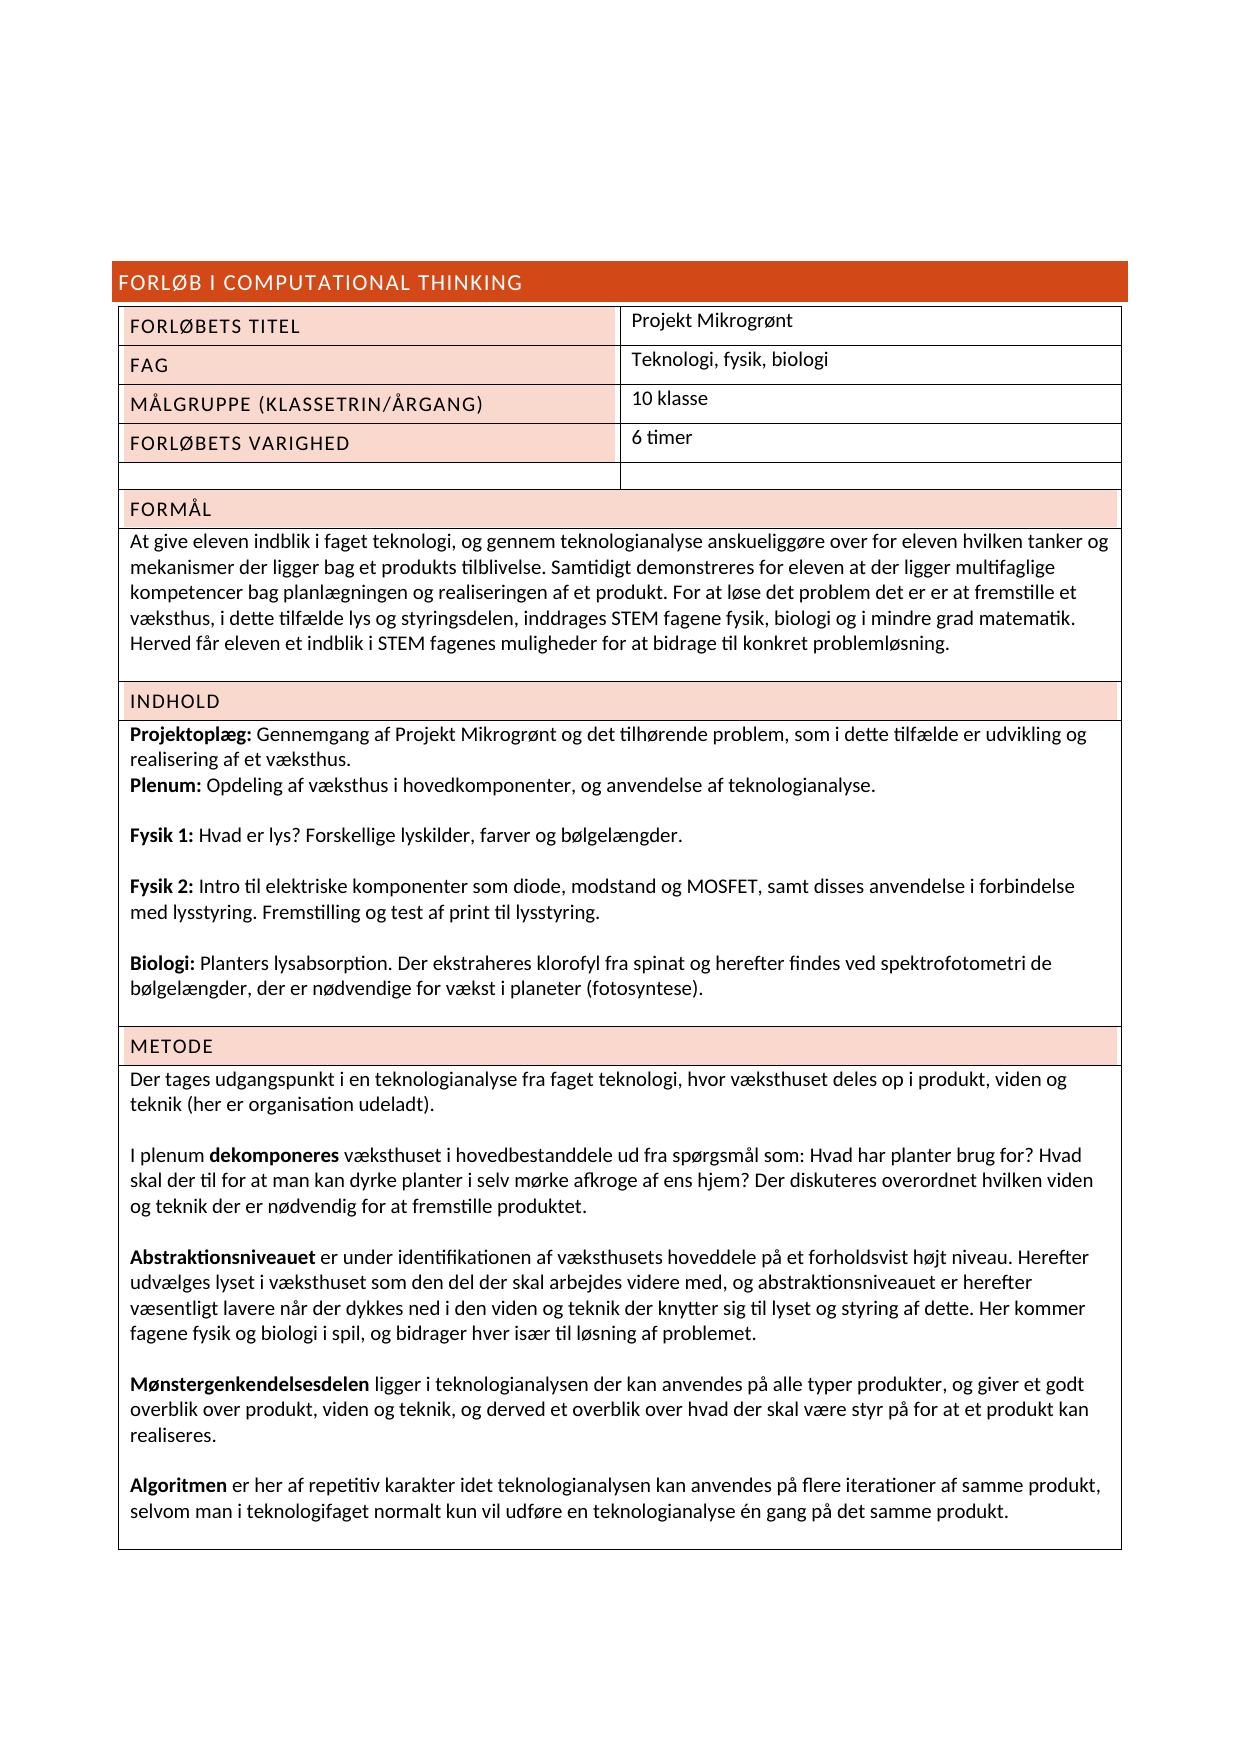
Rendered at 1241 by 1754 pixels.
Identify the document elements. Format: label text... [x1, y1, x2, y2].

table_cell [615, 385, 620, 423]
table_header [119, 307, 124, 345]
subtitle Forløb i computational thinking [118, 268, 1122, 296]
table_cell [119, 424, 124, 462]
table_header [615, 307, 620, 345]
table_cell [621, 463, 1121, 488]
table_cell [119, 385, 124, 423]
table_cell At give eleven indblik i faget teknologi, og gennem teknologianalyse anskueliggøre over for eleven hvilken tanker og mekanismer der ligger bag et produkts tilblivelse. Samtidigt demonstreres for eleven at der ligger multifaglige kompetencer bag planlægningen og realiseringen af et produkt. For at løse det problem det er er at fremstille et væksthus, i dette tilfælde lys og styringsdelen, inddrages STEM fagene fysik, biologi og i mindre grad matematik. Herved får eleven et indblik i STEM fagenes muligheder for at bidrage til konkret problemløsning. [119, 529, 1121, 681]
table_cell 6 timer [621, 424, 1121, 462]
table_cell Teknologi, fysik, biologi [621, 346, 1121, 384]
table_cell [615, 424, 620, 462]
table_cell [119, 463, 620, 488]
table_header Projekt Mikrogrønt [621, 307, 1121, 345]
table_cell Der tages udgangspunkt i en teknologianalyse fra faget teknologi, hvor væksthuset deles op i produkt, viden og teknik (her er organisation udeladt). I plenum dekomponeres væksthuset i hovedbestanddele ud fra spørgsmål som: Hvad har planter brug for? Hvad skal der til for at man kan dyrke planter i selv mørke afkroge af ens hjem? Der diskuteres overordnet hvilken viden og teknik der er nødvendig for at fremstille produktet. Abstraktionsniveauet er under identifikationen af væksthusets hoveddele på et forholdsvist højt niveau. Herefter udvælges lyset i væksthuset som den del der skal arbejdes videre med, og abstraktionsniveauet er herefter væsentligt lavere når der dykkes ned i den viden og teknik der knytter sig til lyset og styring af dette. Her kommer fagene fysik og biologi i spil, og bidrager hver især til løsning af problemet. Mønstergenkendelsesdelen ligger i teknologianalysen der kan anvendes på alle typer produkter, og giver et godt overblik over produkt, viden og teknik, og derved et overblik over hvad der skal være styr på for at et produkt kan realiseres. Algoritmen er her af repetitiv karakter idet teknologianalysen kan anvendes på flere iterationer af samme produkt, selvom man i teknologifaget normalt kun vil udføre en teknologianalyse én gang på det samme produkt. [119, 1066, 1121, 1549]
table_cell Projektoplæg: Gennemgang af Projekt Mikrogrønt og det tilhørende problem, som i dette tilfælde er udvikling og realisering af et væksthus. Plenum: Opdeling af væksthus i hovedkomponenter, og anvendelse af teknologianalyse. Fysik 1: Hvad er lys? Forskellige lyskilder, farver og bølgelængder. Fysik 2: Intro til elektriske komponenter som diode, modstand og MOSFET, samt disses anvendelse i forbindelse med lysstyring. Fremstilling og test af print til lysstyring. Biologi: Planters lysabsorption. Der ekstraheres klorofyl fra spinat og herefter findes ved spektrofotometri de bølgelængder, der er nødvendige for vækst i planeter (fotosyntese). [119, 721, 1121, 1026]
table_cell 10 klasse [621, 385, 1121, 423]
